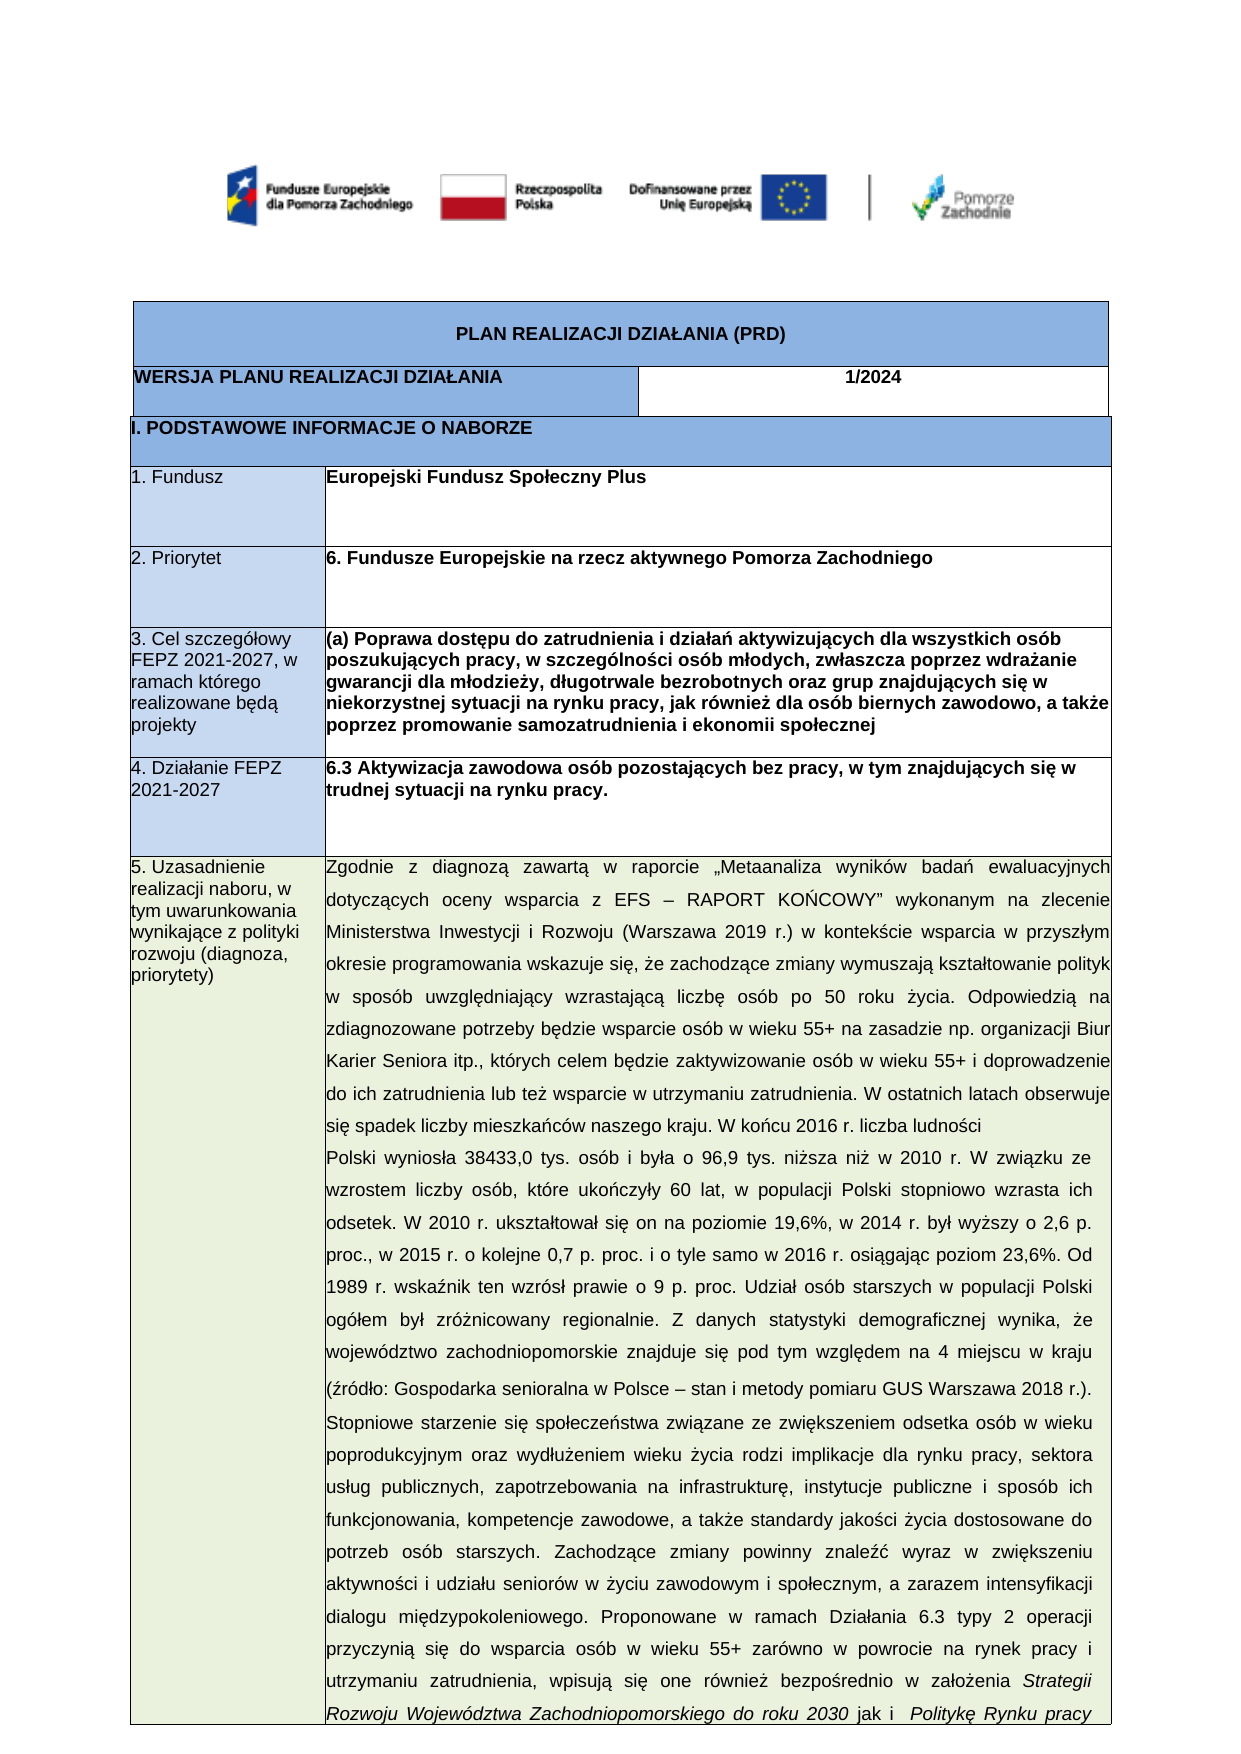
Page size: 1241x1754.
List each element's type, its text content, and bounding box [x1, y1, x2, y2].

table_cell Europejski Fundusz Społeczny Plus [326, 467, 1111, 546]
table_cell 1/2024 [639, 367, 1108, 416]
table_cell (a) Poprawa dostępu do zatrudnienia i działań aktywizujących dla wszystkich osób poszukujących pracy, w szczególności osób młodych, zwłaszcza poprzez wdrażanie gwarancji dla młodzieży, długotrwale bezrobotnych oraz grup znajdujących się w niekorzystnej sytuacji na rynku pracy, jak również dla osób biernych zawodowo, a także poprzez promowanie samozatrudnienia i ekonomii społecznej [326, 628, 1111, 757]
table_cell 6.3 Aktywizacja zawodowa osób pozostających bez pracy, w tym znajdujących się w trudnej sytuacji na rynku pracy. [326, 758, 1111, 856]
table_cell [326, 857, 1111, 1724]
table_header PLAN REALIZACJI DZIAŁANIA (PRD) [134, 302, 1108, 366]
table_cell 1. Fundusz [131, 467, 325, 546]
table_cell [131, 857, 325, 1724]
table_cell 6. Fundusze Europejskie na rzecz aktywnego Pomorza Zachodniego [326, 547, 1111, 627]
table_cell WERSJA PLANU REALIZACJI DZIAŁANIA [134, 367, 638, 416]
table_cell 2. Priorytet [131, 547, 325, 627]
picture [118, 145, 1124, 251]
table_header I. PODSTAWOWE INFORMACJE O NABORZE [131, 417, 1111, 466]
table_cell 4. Działanie FEPZ 2021-2027 [131, 758, 325, 856]
table_cell 3. Cel szczegółowy FEPZ 2021-2027, w ramach którego realizowane będą projekty [131, 628, 325, 757]
